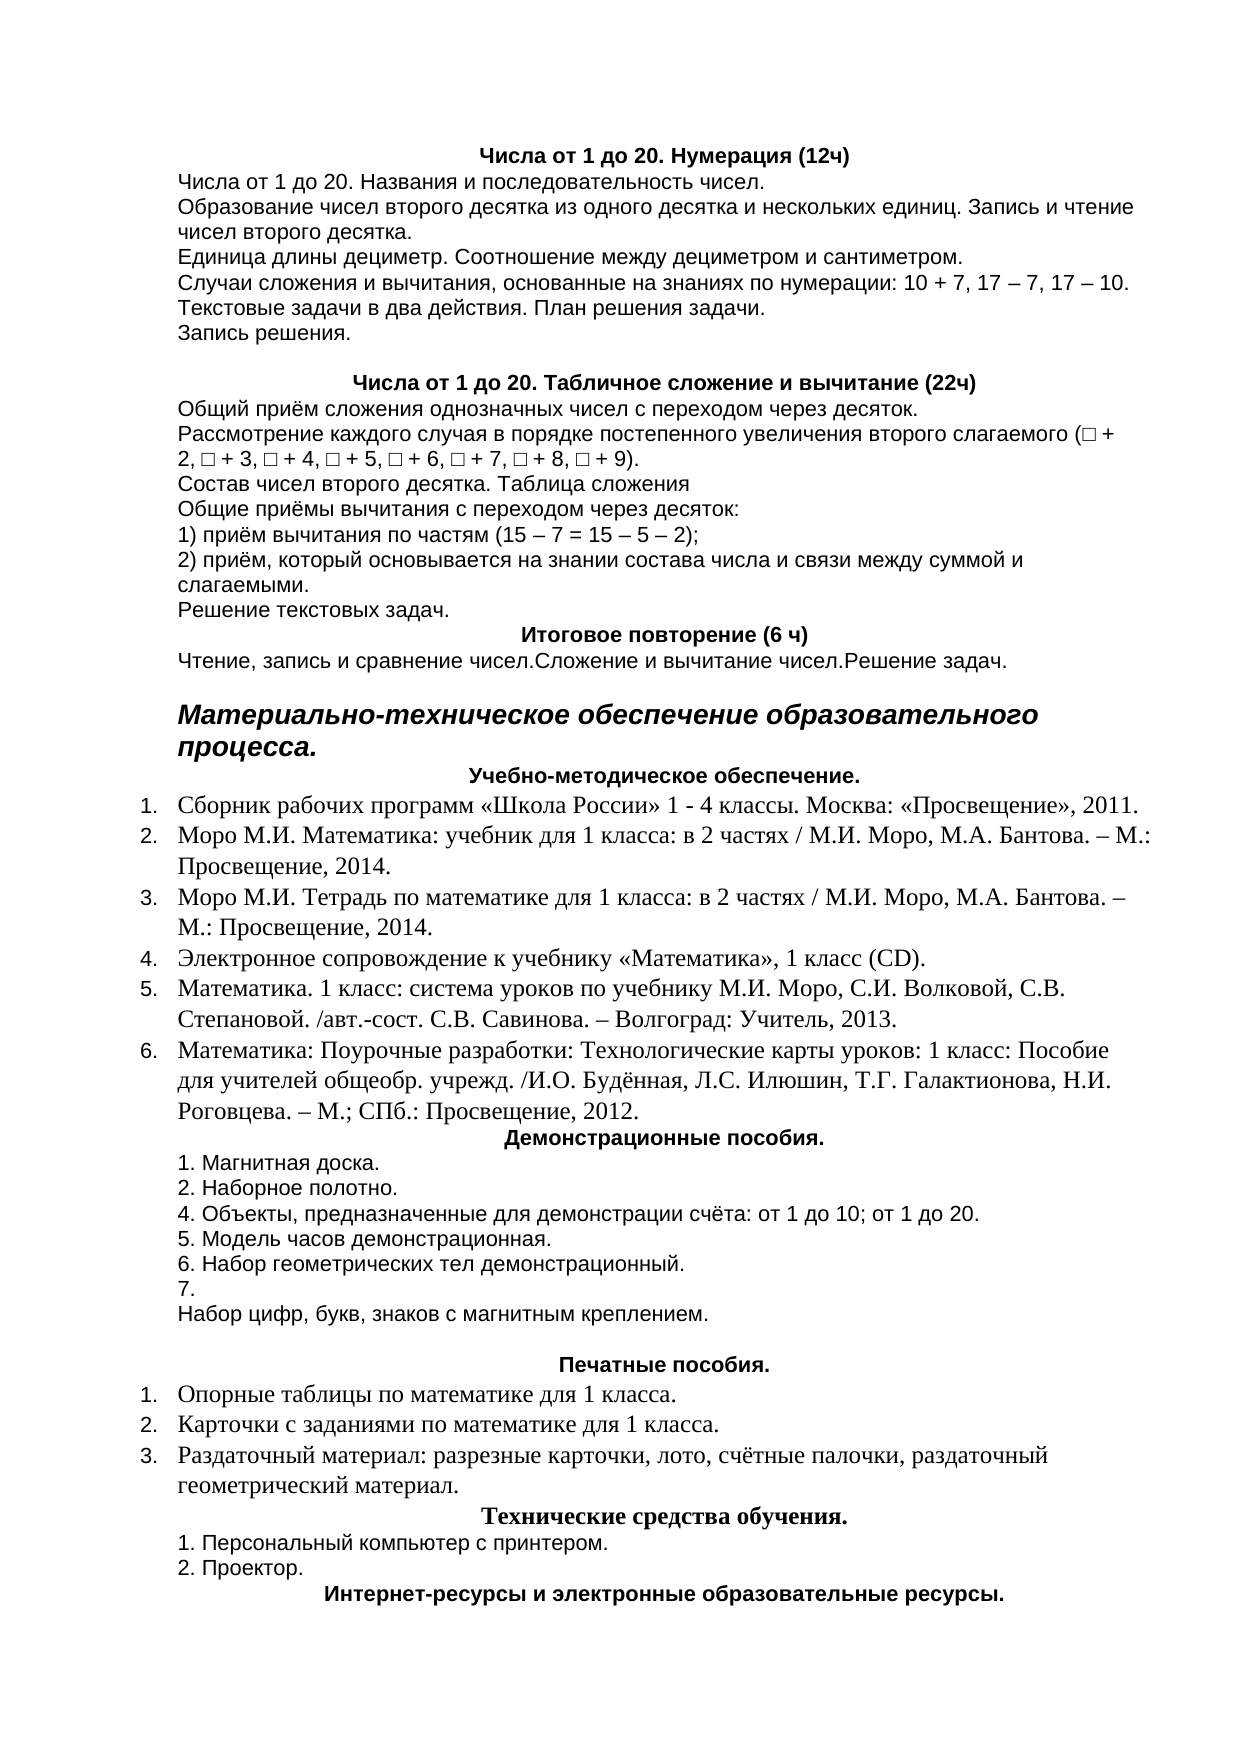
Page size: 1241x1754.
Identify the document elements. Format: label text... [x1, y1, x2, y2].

text 6. Набор геометрических тел демонстрационный. [177, 1251, 1152, 1276]
text Числа от 1 до 20. Нумерация (12ч) [177, 143, 1152, 168]
list Карточки с заданиями по математике для 1 класса. [140, 1407, 1152, 1438]
text Решение текстовых задач. [177, 597, 1152, 622]
text Интернет-ресурсы и электронные образовательные ресурсы. [177, 1580, 1152, 1606]
text Чтение, запись и сравнение чисел.Сложение и вычитание чисел.Решение задач. [177, 647, 1152, 673]
list Математика: Поурочные разработки: Технологические карты уроков: 1 класс: Пособие для учителей общеобр. учрежд. /И.О. Будённая, Л.С. Илюшин, Т.Г. Галактионова, Н.И. Роговцева. – М.; СПб.: Просвещение, 2012. [140, 1033, 1152, 1125]
text 1. Магнитная доска. [177, 1150, 1152, 1175]
text Числа от 1 до 20. Названия и последовательность чисел. [177, 168, 1152, 194]
text Демонстрационные пособия. [177, 1125, 1152, 1150]
list Математика. 1 класс: система уроков по учебнику М.И. Моро, С.И. Волковой, С.В. Степановой. /авт.-сост. С.В. Савинова. – Волгоград: Учитель, 2013. [140, 972, 1152, 1033]
text Запись решения. [177, 320, 1152, 345]
text 1. Персональный компьютер с принтером. [177, 1530, 1152, 1555]
text Случаи сложения и вычитания, основанные на знаниях по нумерации: 10 + 7, 17 – 7, 17 – 10. [177, 269, 1152, 294]
list Раздаточный материал: разрезные карточки, лото, счётные палочки, раздаточный геометрический материал. [140, 1438, 1152, 1499]
text Общие приёмы вычитания с переходом через десяток: [177, 496, 1152, 521]
text 7. [177, 1276, 1152, 1301]
text 5. Модель часов демонстрационная. [177, 1226, 1152, 1251]
list Электронное сопровождение к учебнику «Математика», 1 класс (CD). [140, 941, 1152, 972]
text Единица длины дециметр. Соотношение между дециметром и сантиметром. [177, 244, 1152, 269]
text Технические средства обучения. [177, 1499, 1152, 1530]
text Рассмотрение каждого случая в порядке постепенного увеличения второго слагаемого (□ + 2, □ + 3, □ + 4, □ + 5, □ + 6, □ + 7, □ + 8, □ + 9). [177, 421, 1152, 471]
text Набор цифр, букв, знаков с магнитным креплением. [177, 1301, 1152, 1326]
text Итоговое повторение (6 ч) [177, 622, 1152, 647]
text Печатные пособия. [177, 1352, 1152, 1377]
text Текстовые задачи в два действия. План решения задачи. [177, 294, 1152, 320]
text 2. Проектор. [177, 1555, 1152, 1580]
list Сборник рабочих программ «Школа России» 1 - 4 классы. Москва: «Просвещение», 2011. [140, 788, 1152, 818]
text Образование чисел второго десятка из одного десятка и нескольких единиц. Запись и чтение чисел второго десятка. [177, 194, 1152, 244]
text Состав чисел второго десятка. Таблица сложения [177, 471, 1152, 496]
text 2) приём, который основывается на знании состава числа и связи между суммой и слагаемыми. [177, 547, 1152, 597]
list Моро М.И. Математика: учебник для 1 класса: в 2 частях / М.И. Моро, М.А. Бантова. – М.: Просвещение, 2014. [140, 818, 1152, 880]
list Моро М.И. Тетрадь по математике для 1 класса: в 2 частях / М.И. Моро, М.А. Бантова. – М.: Просвещение, 2014. [140, 880, 1152, 941]
list Опорные таблицы по математике для 1 класса. [140, 1377, 1152, 1407]
text Общий приём сложения однозначных чисел с переходом через десяток. [177, 395, 1152, 421]
text Материально-техническое обеспечение образовательного процесса. [177, 698, 1152, 763]
text 2. Наборное полотно. [177, 1175, 1152, 1200]
text Числа от 1 до 20. Табличное сложение и вычитание (22ч) [177, 370, 1152, 395]
text 1) приём вычитания по частям (15 – 7 = 15 – 5 – 2); [177, 521, 1152, 547]
text Учебно-методическое обеспечение. [177, 763, 1152, 788]
text 4. Объекты, предназначенные для демонстрации счёта: от 1 до 10; от 1 до 20. [177, 1200, 1152, 1226]
